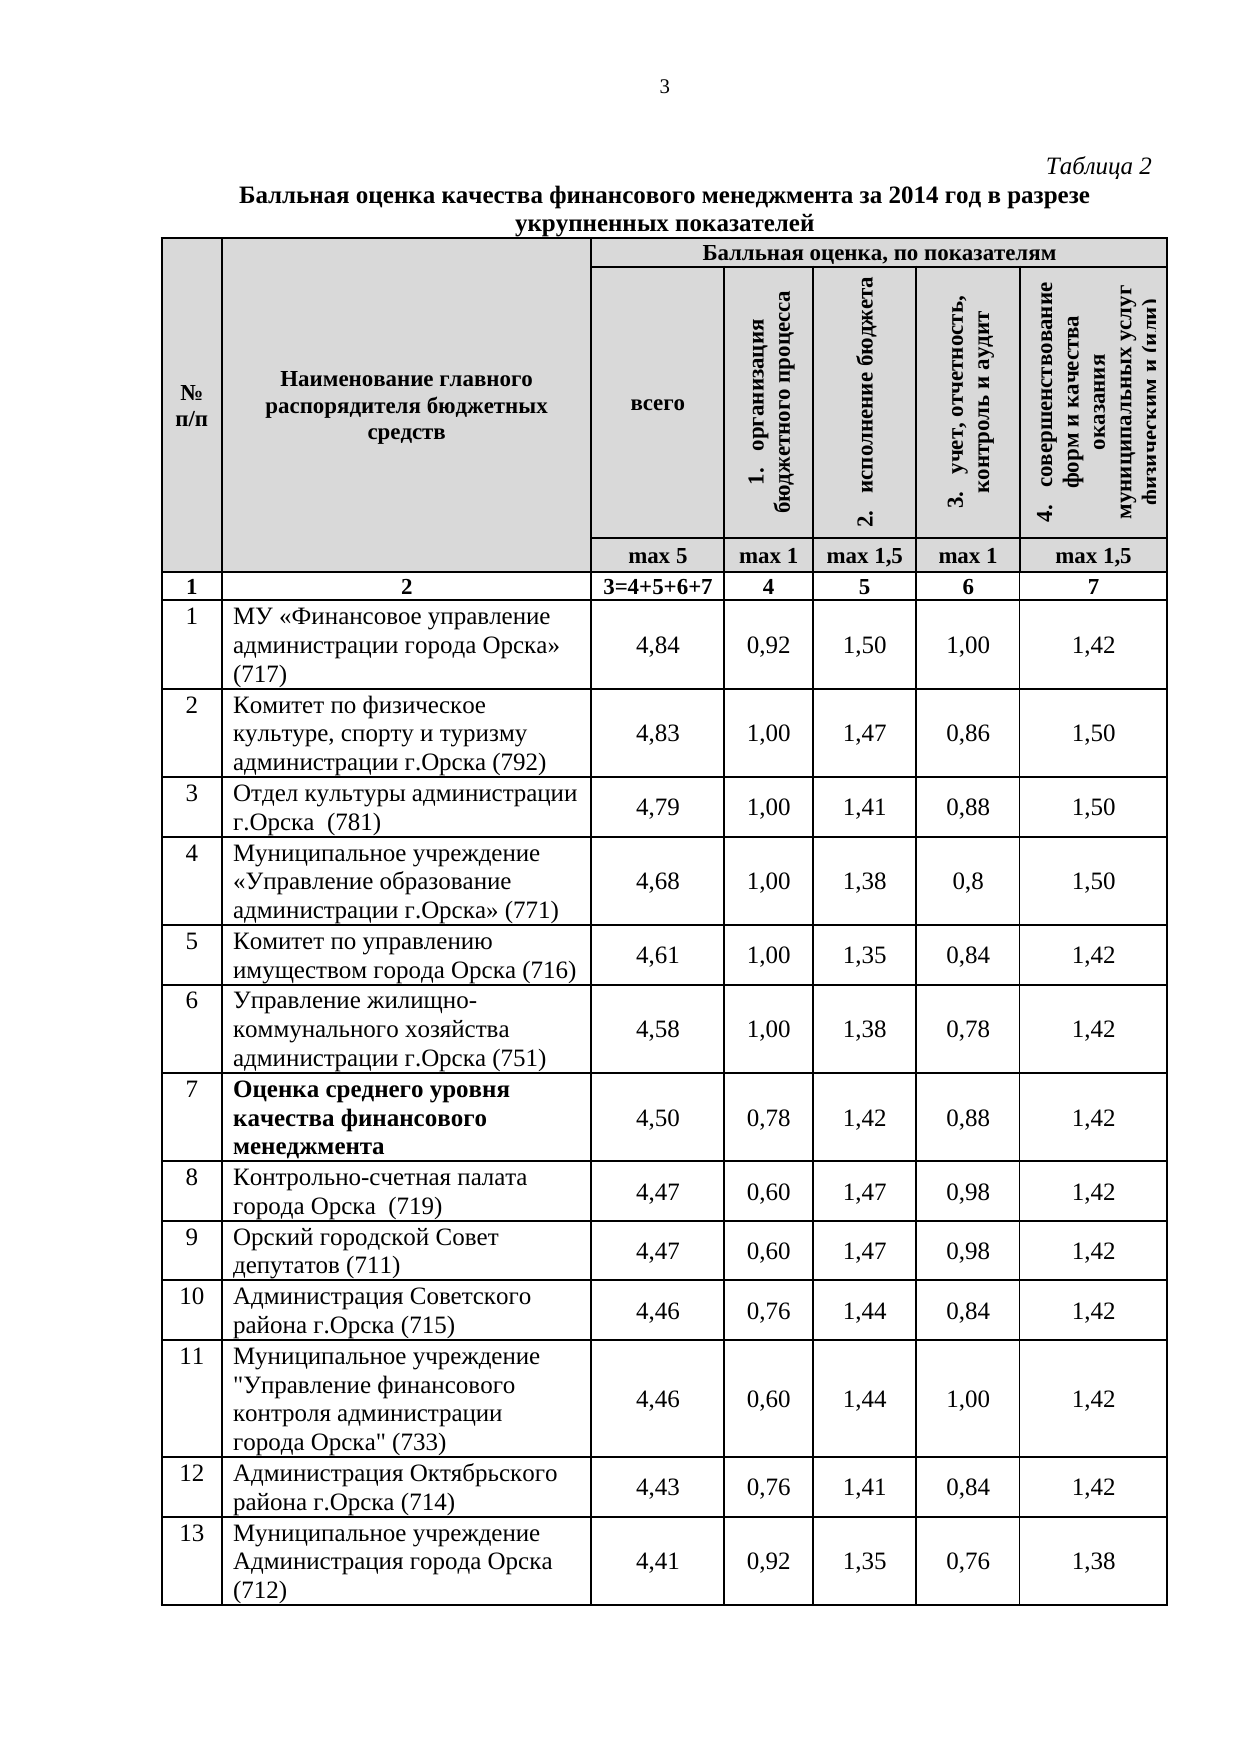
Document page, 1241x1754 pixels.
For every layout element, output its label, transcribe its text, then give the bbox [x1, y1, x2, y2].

table_cell 4,58 [592, 986, 723, 1072]
table_cell 1,00 [917, 601, 1019, 688]
table_cell 0,78 [725, 1074, 812, 1160]
table_cell 1,42 [1020, 1162, 1166, 1220]
table_cell Контрольно-счетная палата города Орска (719) [223, 1162, 590, 1220]
table_cell 3=4+5+6+7 [592, 573, 723, 599]
table_cell 0,84 [917, 1281, 1019, 1339]
table_cell 0,98 [917, 1222, 1019, 1279]
table_cell Администрация Октябрьского района г.Орска (714) [223, 1458, 590, 1516]
table_cell МУ «Финансовое управление администрации города Орска» (717) [223, 601, 590, 688]
table_cell 1,42 [1020, 1074, 1166, 1160]
table_cell 0,76 [725, 1458, 812, 1516]
table_cell 1,50 [814, 601, 915, 688]
table_cell 1. организация бюджетного процесса [725, 268, 812, 537]
table_cell 4,79 [592, 778, 723, 836]
table_cell Комитет по управлению имуществом города Орска (716) [223, 926, 590, 983]
table_cell 0,60 [725, 1162, 812, 1220]
table_cell Администрация Советского района г.Орска (715) [223, 1281, 590, 1339]
table_cell Оценка среднего уровня качества финансового менеджмента [223, 1074, 590, 1160]
table_cell 5 [163, 926, 221, 983]
table_cell 1,47 [814, 690, 915, 776]
table_cell 12 [163, 1458, 221, 1516]
table_cell 1,00 [725, 986, 812, 1072]
table_cell 0,88 [917, 1074, 1019, 1160]
table_cell Муниципальное учреждение "Управление финансового контроля администрации города Орска" (733) [223, 1341, 590, 1456]
table_cell 0,86 [917, 690, 1019, 776]
table_cell 1,44 [814, 1281, 915, 1339]
table_cell 9 [163, 1222, 221, 1279]
table_cell 1,50 [1020, 690, 1166, 776]
table_header № п/п [163, 239, 221, 571]
table_cell 5 [814, 573, 915, 599]
table_cell 4 [163, 838, 221, 924]
table_cell 1,38 [814, 986, 915, 1072]
table_cell Отдел культуры администрации г.Орска (781) [223, 778, 590, 836]
table_cell 8 [163, 1162, 221, 1220]
table_cell 1,42 [1020, 1341, 1166, 1456]
table_cell 0,76 [725, 1281, 812, 1339]
table_cell Комитет по физическое культуре, спорту и туризму администрации г.Орска (792) [223, 690, 590, 776]
table_cell 1,38 [814, 838, 915, 924]
table_cell 1 [163, 601, 221, 688]
table_cell 1,00 [725, 690, 812, 776]
table_cell Муниципальное учреждение «Управление образование администрации г.Орска» (771) [223, 838, 590, 924]
table_cell 0,88 [917, 778, 1019, 836]
table_cell 1,50 [1020, 838, 1166, 924]
table_cell 10 [163, 1281, 221, 1339]
table_cell max 5 [592, 539, 723, 571]
table_cell 1,00 [725, 778, 812, 836]
table_cell 1,44 [814, 1341, 915, 1456]
table_cell 6 [917, 573, 1019, 599]
table_cell 13 [163, 1518, 221, 1604]
table_cell 1,00 [725, 838, 812, 924]
table_cell 7 [1020, 573, 1166, 599]
table_cell 1,35 [814, 926, 915, 983]
table_cell 1 [163, 573, 221, 599]
table_cell 1,42 [1020, 986, 1166, 1072]
table_cell 1,00 [917, 1341, 1019, 1456]
table_cell 2 [223, 573, 590, 599]
table_cell 1,50 [1020, 778, 1166, 836]
table_cell 0,76 [917, 1518, 1019, 1604]
table_cell Муниципальное учреждение Администрация города Орска (712) [223, 1518, 590, 1604]
table_cell 1,35 [814, 1518, 915, 1604]
table_cell 0,60 [725, 1341, 812, 1456]
text Таблица 2 [177, 151, 1152, 180]
table_cell всего [592, 268, 723, 537]
table_header Балльная оценка, по показателям [592, 239, 1166, 266]
table_cell 4 [725, 573, 812, 599]
table_cell 0,78 [917, 986, 1019, 1072]
table_cell 1,42 [1020, 1458, 1166, 1516]
table_cell 4. совершенствование форм и качества оказания муниципальных услуг физическим и (или) юридическим лицам [1021, 268, 1166, 537]
table_cell 4,50 [592, 1074, 723, 1160]
table_cell 1,00 [725, 926, 812, 983]
table_cell Орский городской Совет депутатов (711) [223, 1222, 590, 1279]
table_cell 1,38 [1020, 1518, 1166, 1604]
table_cell 0,84 [917, 1458, 1019, 1516]
table_cell 0,8 [917, 838, 1019, 924]
table_cell 2 [163, 690, 221, 776]
table_cell 7 [163, 1074, 221, 1160]
table_cell 4,47 [592, 1222, 723, 1279]
table_cell max 1,5 [814, 539, 915, 571]
table_cell 1,42 [1020, 926, 1166, 983]
text Балльная оценка качества финансового менеджмента за 2014 год в разрезе укрупненных показателей [177, 180, 1152, 237]
table_cell 0,60 [725, 1222, 812, 1279]
table_cell 3 [163, 778, 221, 836]
table_cell 6 [163, 986, 221, 1072]
table_cell 4,46 [592, 1281, 723, 1339]
table_cell 1,47 [814, 1162, 915, 1220]
table_header Наименование главного распорядителя бюджетных средств [223, 239, 590, 571]
table_cell Управление жилищно-коммунального хозяйства администрации г.Орска (751) [223, 986, 590, 1072]
table_cell 4,83 [592, 690, 723, 776]
table_cell 0,98 [917, 1162, 1019, 1220]
table_cell 1,42 [1020, 1222, 1166, 1279]
table_cell 4,61 [592, 926, 723, 983]
table_cell 1,47 [814, 1222, 915, 1279]
table_cell 4,68 [592, 838, 723, 924]
table_cell 4,43 [592, 1458, 723, 1516]
table_cell 4,84 [592, 601, 723, 688]
table_cell 4,46 [592, 1341, 723, 1456]
table_cell 11 [163, 1341, 221, 1456]
table_cell 0,84 [917, 926, 1019, 983]
table_cell 0,92 [725, 1518, 812, 1604]
table_cell 4,41 [592, 1518, 723, 1604]
table_cell 1,42 [814, 1074, 915, 1160]
table_cell max 1,5 [1021, 539, 1166, 571]
table_cell 1,41 [814, 778, 915, 836]
table_cell 0,92 [725, 601, 812, 688]
table_cell max 1 [917, 539, 1019, 571]
table_cell 2. исполнение бюджета [814, 268, 915, 537]
table_cell 1,41 [814, 1458, 915, 1516]
table_cell 3. учет, отчетность, контроль и аудит [917, 268, 1019, 537]
table_cell max 1 [725, 539, 812, 571]
table_cell 1,42 [1020, 1281, 1166, 1339]
table_cell 4,47 [592, 1162, 723, 1220]
table_cell 1,42 [1020, 601, 1166, 688]
